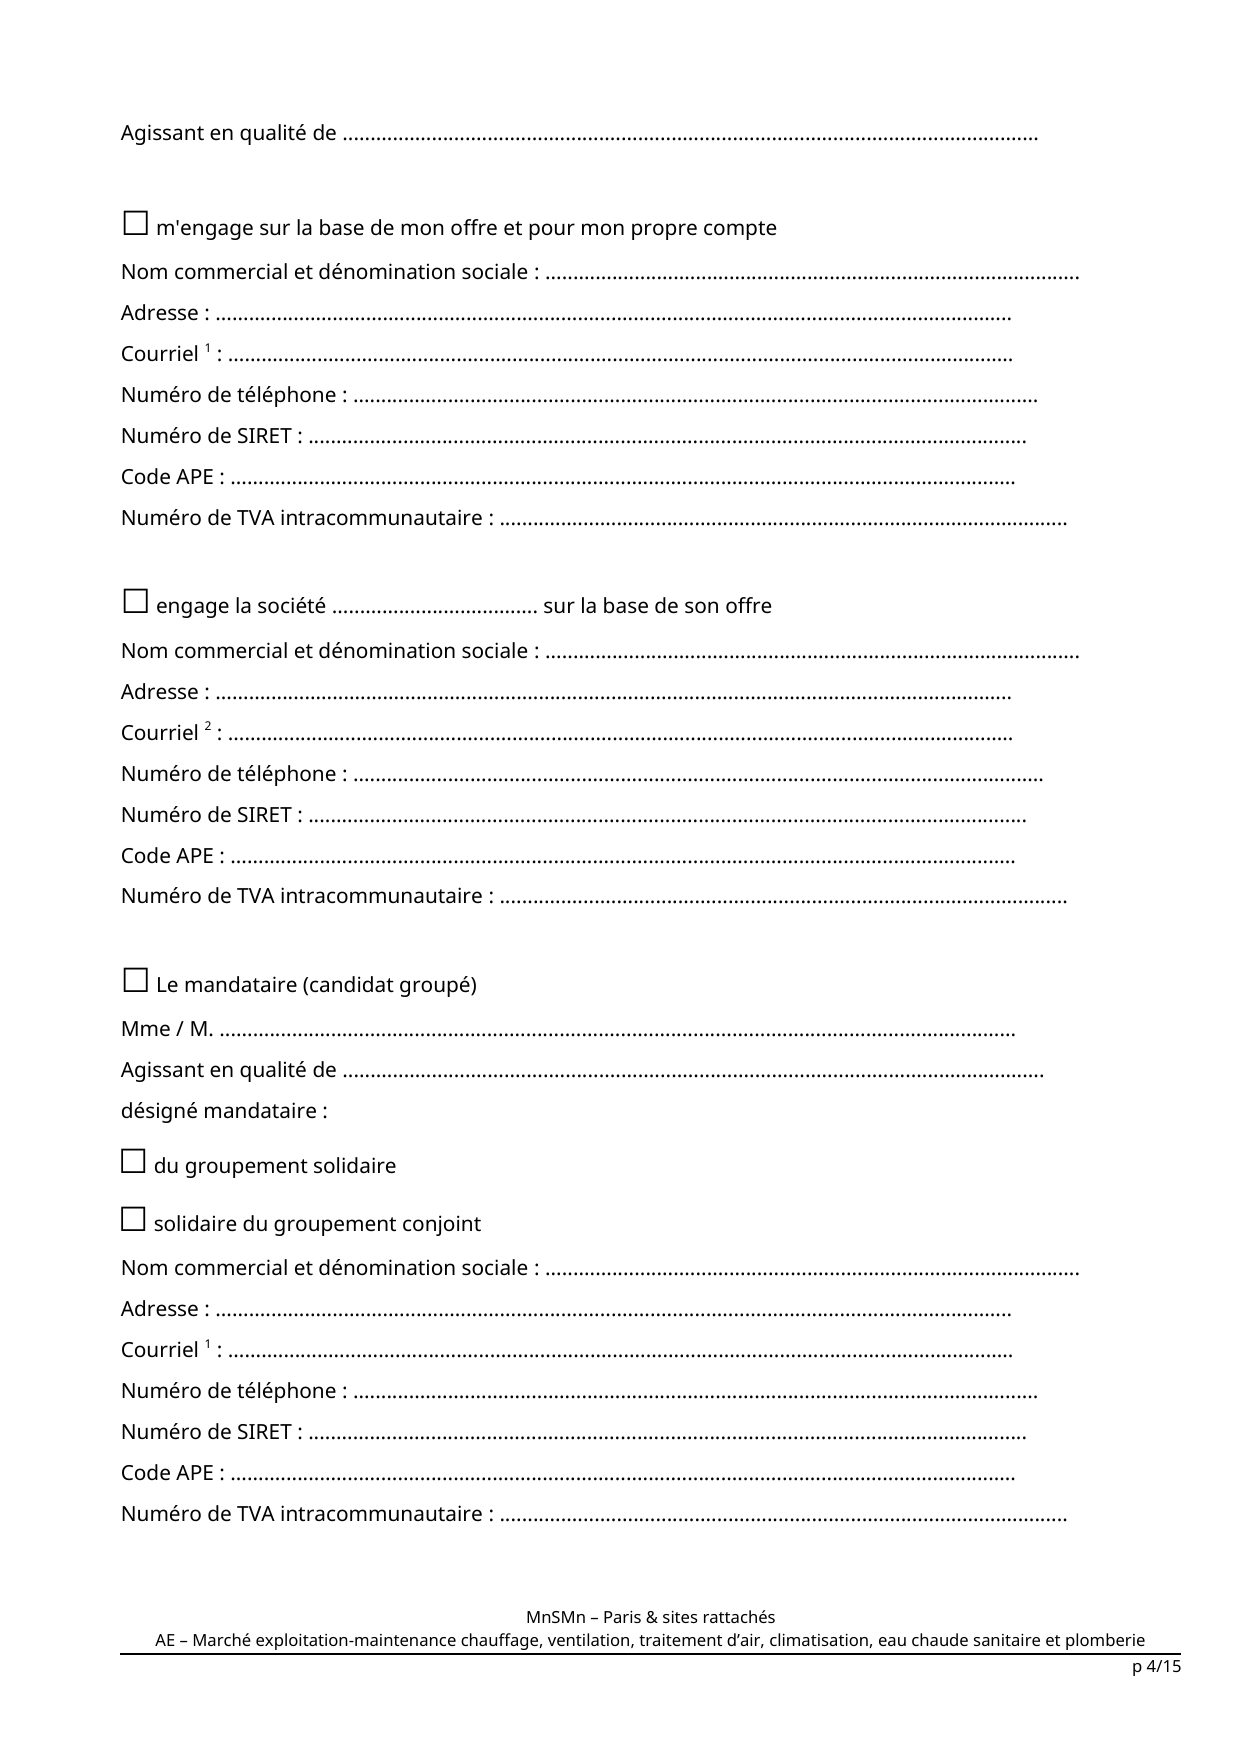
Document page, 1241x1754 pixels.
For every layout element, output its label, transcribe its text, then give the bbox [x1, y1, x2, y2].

text Adresse : ............................................................................................................................................... [121, 1294, 1120, 1323]
text Numéro de TVA intracommunautaire : ...................................................................................................... [121, 882, 1120, 910]
text Numéro de TVA intracommunautaire : ...................................................................................................... [121, 503, 1120, 532]
text Numéro de SIRET : ................................................................................................................................. [121, 800, 1120, 828]
text Code APE : ............................................................................................................................................. [121, 1458, 1120, 1486]
text Le mandataire (candidat groupé) [121, 957, 1120, 1002]
text Numéro de SIRET : ................................................................................................................................. [121, 421, 1120, 450]
text Nom commercial et dénomination sociale : ................................................................................................ [121, 636, 1120, 664]
text Courriel 2 : ............................................................................................................................................. [121, 718, 1120, 746]
text Nom commercial et dénomination sociale : ................................................................................................ [121, 1253, 1120, 1282]
text Numéro de SIRET : ................................................................................................................................. [121, 1417, 1120, 1445]
text du groupement solidaire [118, 1137, 1122, 1183]
text Adresse : ............................................................................................................................................... [121, 677, 1120, 705]
text Code APE : ............................................................................................................................................. [121, 841, 1120, 869]
text Mme / M. ............................................................................................................................................... [121, 1014, 1120, 1043]
text Agissant en qualité de .............................................................................................................................. [121, 1056, 1120, 1084]
text engage la société ..................................... sur la base de son offre [121, 578, 1120, 623]
text m'engage sur la base de mon offre et pour mon propre compte [121, 199, 1120, 245]
text Courriel 1 : ............................................................................................................................................. [121, 339, 1120, 368]
text Code APE : ............................................................................................................................................. [121, 462, 1120, 491]
text Adresse : ............................................................................................................................................... [121, 298, 1120, 327]
text Agissant en qualité de ............................................................................................................................. [121, 118, 1120, 147]
text Nom commercial et dénomination sociale : ................................................................................................ [121, 257, 1120, 286]
text Numéro de TVA intracommunautaire : ...................................................................................................... [121, 1499, 1120, 1527]
text Numéro de téléphone : ............................................................................................................................ [121, 759, 1120, 787]
text Numéro de téléphone : ........................................................................................................................... [121, 1376, 1120, 1404]
text désigné mandataire : [121, 1096, 1120, 1125]
text solidaire du groupement conjoint [118, 1195, 1122, 1241]
text Numéro de téléphone : ........................................................................................................................... [121, 380, 1120, 409]
text Courriel 1 : ............................................................................................................................................. [121, 1335, 1120, 1363]
